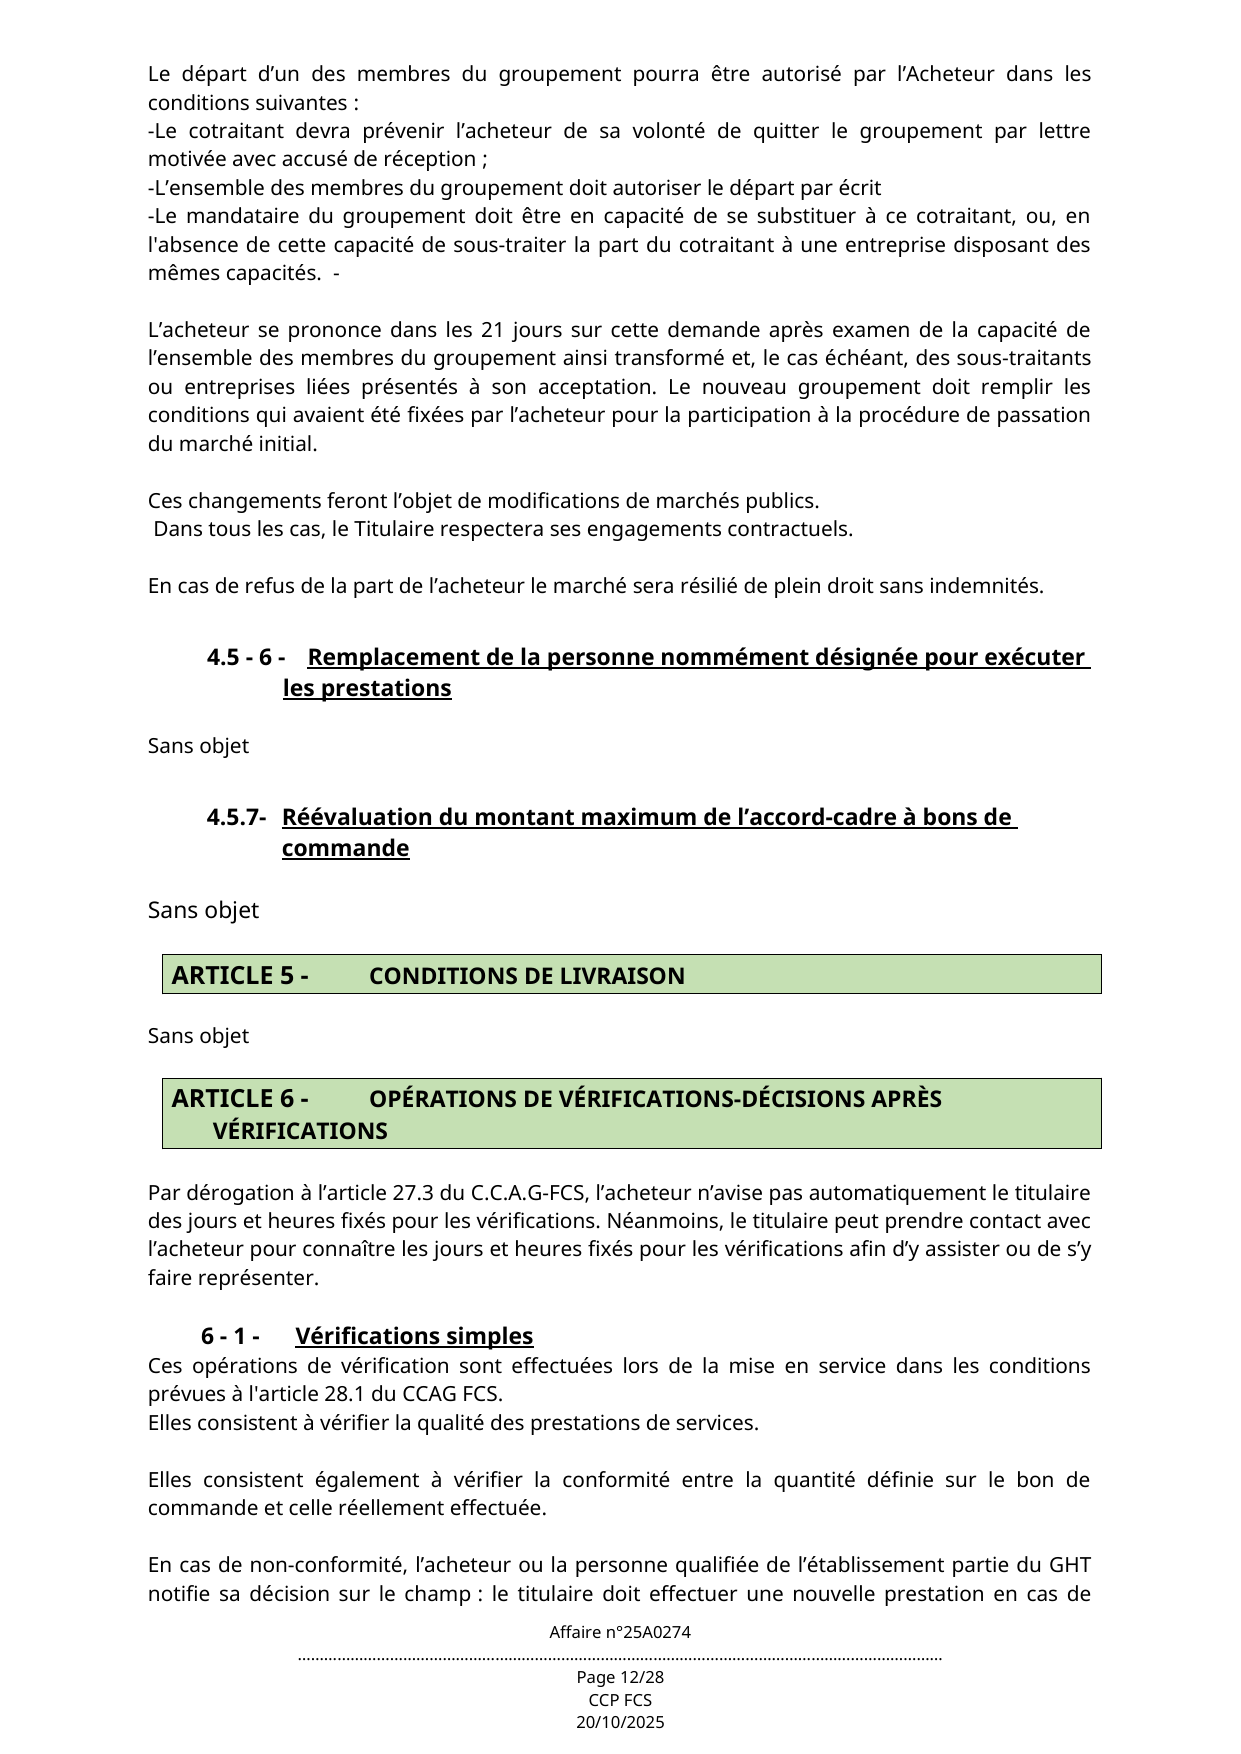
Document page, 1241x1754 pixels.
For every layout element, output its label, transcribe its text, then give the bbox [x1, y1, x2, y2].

text L’acheteur se prononce dans les 21 jours sur cette demande après examen de la capacité de l’ensemble des membres du groupement ainsi transformé et, le cas échéant, des sous-traitants ou entreprises liées présentés à son acceptation. Le nouveau groupement doit remplir les conditions qui avaient été fixées par l’acheteur pour la participation à la procédure de passation du marché initial. [148, 315, 1093, 457]
text Elles consistent également à vérifier la conformité entre la quantité définie sur le bon de commande et celle réellement effectuée. [148, 1465, 1093, 1522]
text Elles consistent à vérifier la qualité des prestations de services. [148, 1408, 1093, 1436]
text Par dérogation à l’article 27.3 du C.C.A.G-FCS, l’acheteur n’avise pas automatiquement le titulaire des jours et heures fixés pour les vérifications. Néanmoins, le titulaire peut prendre contact avec l’acheteur pour connaître les jours et heures fixés pour les vérifications afin d’y assister ou de s’y faire représenter. [148, 1178, 1093, 1291]
text En cas de refus de la part de l’acheteur le marché sera résilié de plein droit sans indemnités. [148, 571, 1093, 599]
text Sans objet [148, 1021, 1093, 1049]
text Ces opérations de vérification sont effectuées lors de la mise en service dans les conditions prévues à l'article 28.1 du CCAG FCS. [148, 1351, 1093, 1408]
text -L’ensemble des membres du groupement doit autoriser le départ par écrit [148, 173, 1093, 201]
text -Le cotraitant devra prévenir l’acheteur de sa volonté de quitter le groupement par lettre motivée avec accusé de réception ; [148, 116, 1093, 173]
text Dans tous les cas, le Titulaire respectera ses engagements contractuels. [148, 514, 1093, 543]
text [148, 1550, 1093, 1607]
title Conditions de livraison [163, 955, 1101, 993]
title Opérations de vérifications-décisions après vérifications [163, 1079, 1101, 1148]
text Sans objet [148, 894, 1093, 926]
text -Le mandataire du groupement doit être en capacité de se substituer à ce cotraitant, ou, en l'absence de cette capacité de sous-traiter la part du cotraitant à une entreprise disposant des mêmes capacités. - [148, 201, 1093, 287]
text Le départ d’un des membres du groupement pourra être autorisé par l’Acheteur dans les conditions suivantes : [148, 59, 1093, 116]
text Ces changements feront l’objet de modifications de marchés publics. [148, 486, 1093, 514]
subtitle Vérifications simples [201, 1320, 1093, 1351]
text Sans objet [148, 731, 1109, 760]
subtitle Remplacement de la personne nommément désignée pour exécuter les prestations [207, 640, 1093, 703]
subtitle Réévaluation du montant maximum de l’accord-cadre à bons de commande [207, 801, 1093, 863]
